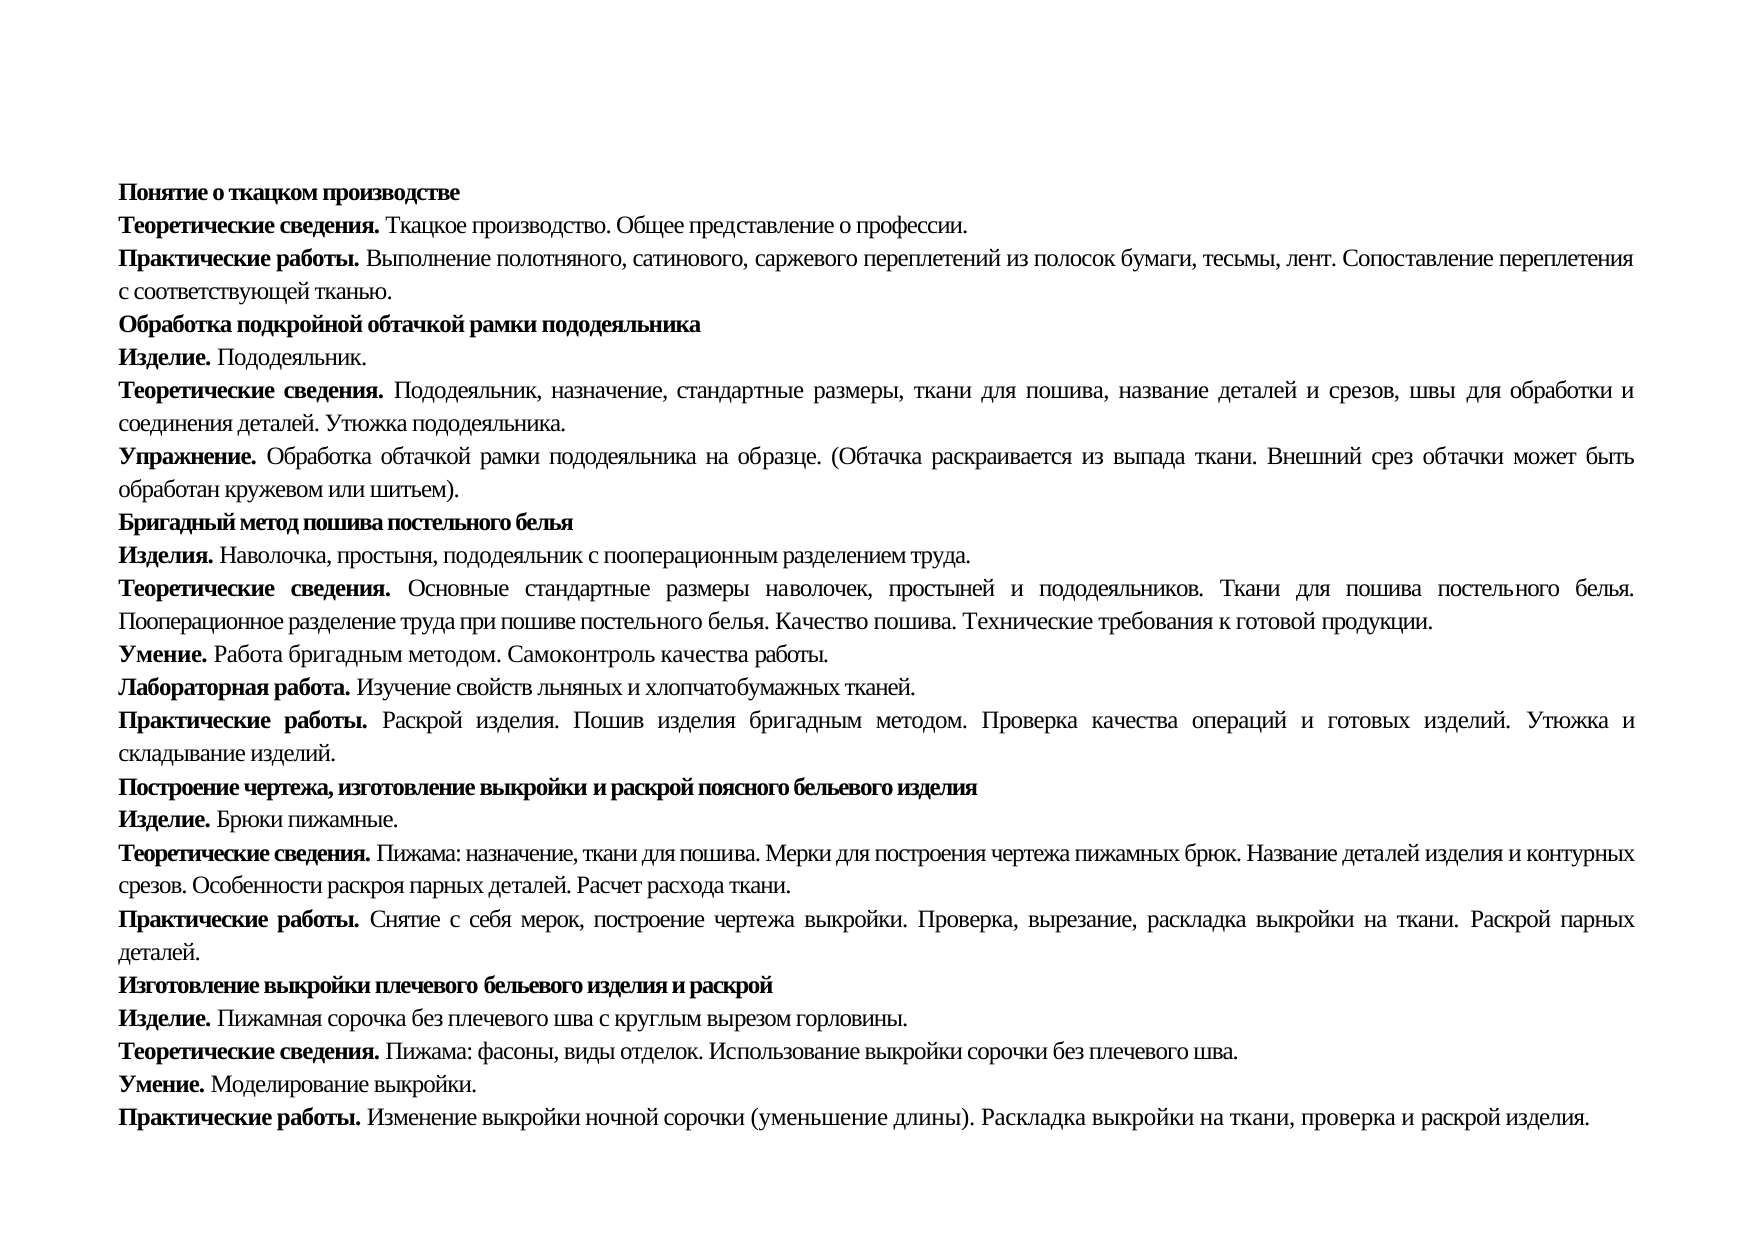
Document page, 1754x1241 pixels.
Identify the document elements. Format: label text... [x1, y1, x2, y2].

text Изделия. Наволочка, простыня, пододеяльник с пооперационным разделением труда. [118, 540, 1635, 569]
text Теоретические сведения. Пижама: фасоны, виды отделок. Использование выкройки сорочки без плечевого шва. [118, 1036, 1635, 1064]
text Изделие. Пижамная сорочка без плечевого шва с круглым вырезом горловины. [118, 1003, 1635, 1031]
text Понятие о ткацком производстве [118, 177, 1636, 206]
text Изделие. Брюки пижамные. [118, 804, 1636, 833]
text Теоретические сведения. Ткацкое производство. Общее представление о профессии. [118, 210, 1636, 239]
text Упражнение. Обработка обтачкой рамки пододеяльника на образце. (Обтачка раскраивается из выпада ткани. Внешний срез обтачки может быть обработан кружевом или шитьем). [118, 441, 1635, 503]
text Практические работы. Раскрой изделия. Пошив изделия бригадным методом. Проверка качества операций и готовых изделий. Утюжка и складывание изделий. [118, 706, 1635, 767]
text Обработка подкройной обтачкой рамки пододеяльника [118, 309, 1636, 338]
text Умение. Работа бригадным методом. Самоконтроль качества работы. [118, 639, 1636, 668]
text Практические работы. Изменение выкройки ночной сорочки (уменьшение длины). Раскладка выкройки на ткани, проверка и раскрой изделия. [118, 1102, 1635, 1131]
text Теоретические сведения. Пижама: назначение, ткани для пошива. Мерки для построения чертежа пижамных брюк. Название деталей изделия и контурных срезов. Особенности раскроя парных деталей. Расчет расхода ткани. [118, 838, 1635, 899]
text Теоретические сведения. Пододеяльник, назначение, стандартные размеры, ткани для пошива, название деталей и срезов, швы для обработки и соединения деталей. Утюжка пододеяльника. [118, 375, 1635, 437]
text Построение чертежа, изготовление выкройки и раскрой поясного бельевого изделия [118, 772, 1492, 800]
text Практические работы. Выполнение полотняного, сатинового, саржевого переплетений из полосок бумаги, тесьмы, лент. Сопоставление переплетения с соответствующей тканью. [118, 243, 1634, 305]
text Практические работы. Снятие с себя мерок, построение чертежа выкройки. Проверка, вырезание, раскладка выкройки на ткани. Раскрой парных деталей. [118, 904, 1635, 965]
text Умение. Моделирование выкройки. [118, 1069, 1636, 1097]
text Лабораторная работа. Изучение свойств льняных и хлопчатобумажных тканей. [118, 672, 1635, 701]
text Бригадный метод пошива постельного белья [118, 507, 1636, 536]
text Изготовление выкройки плечевого бельевого изделия и раскрой [118, 970, 1396, 998]
text Изделие. Пододеяльник. [118, 342, 1636, 371]
text Теоретические сведения. Основные стандартные размеры наволочек, простыней и пододеяльников. Ткани для пошива постельного белья. Пооперационное разделение труда при пошиве постельного белья. Качество пошива. Технические требования к готовой продукции. [118, 573, 1635, 635]
